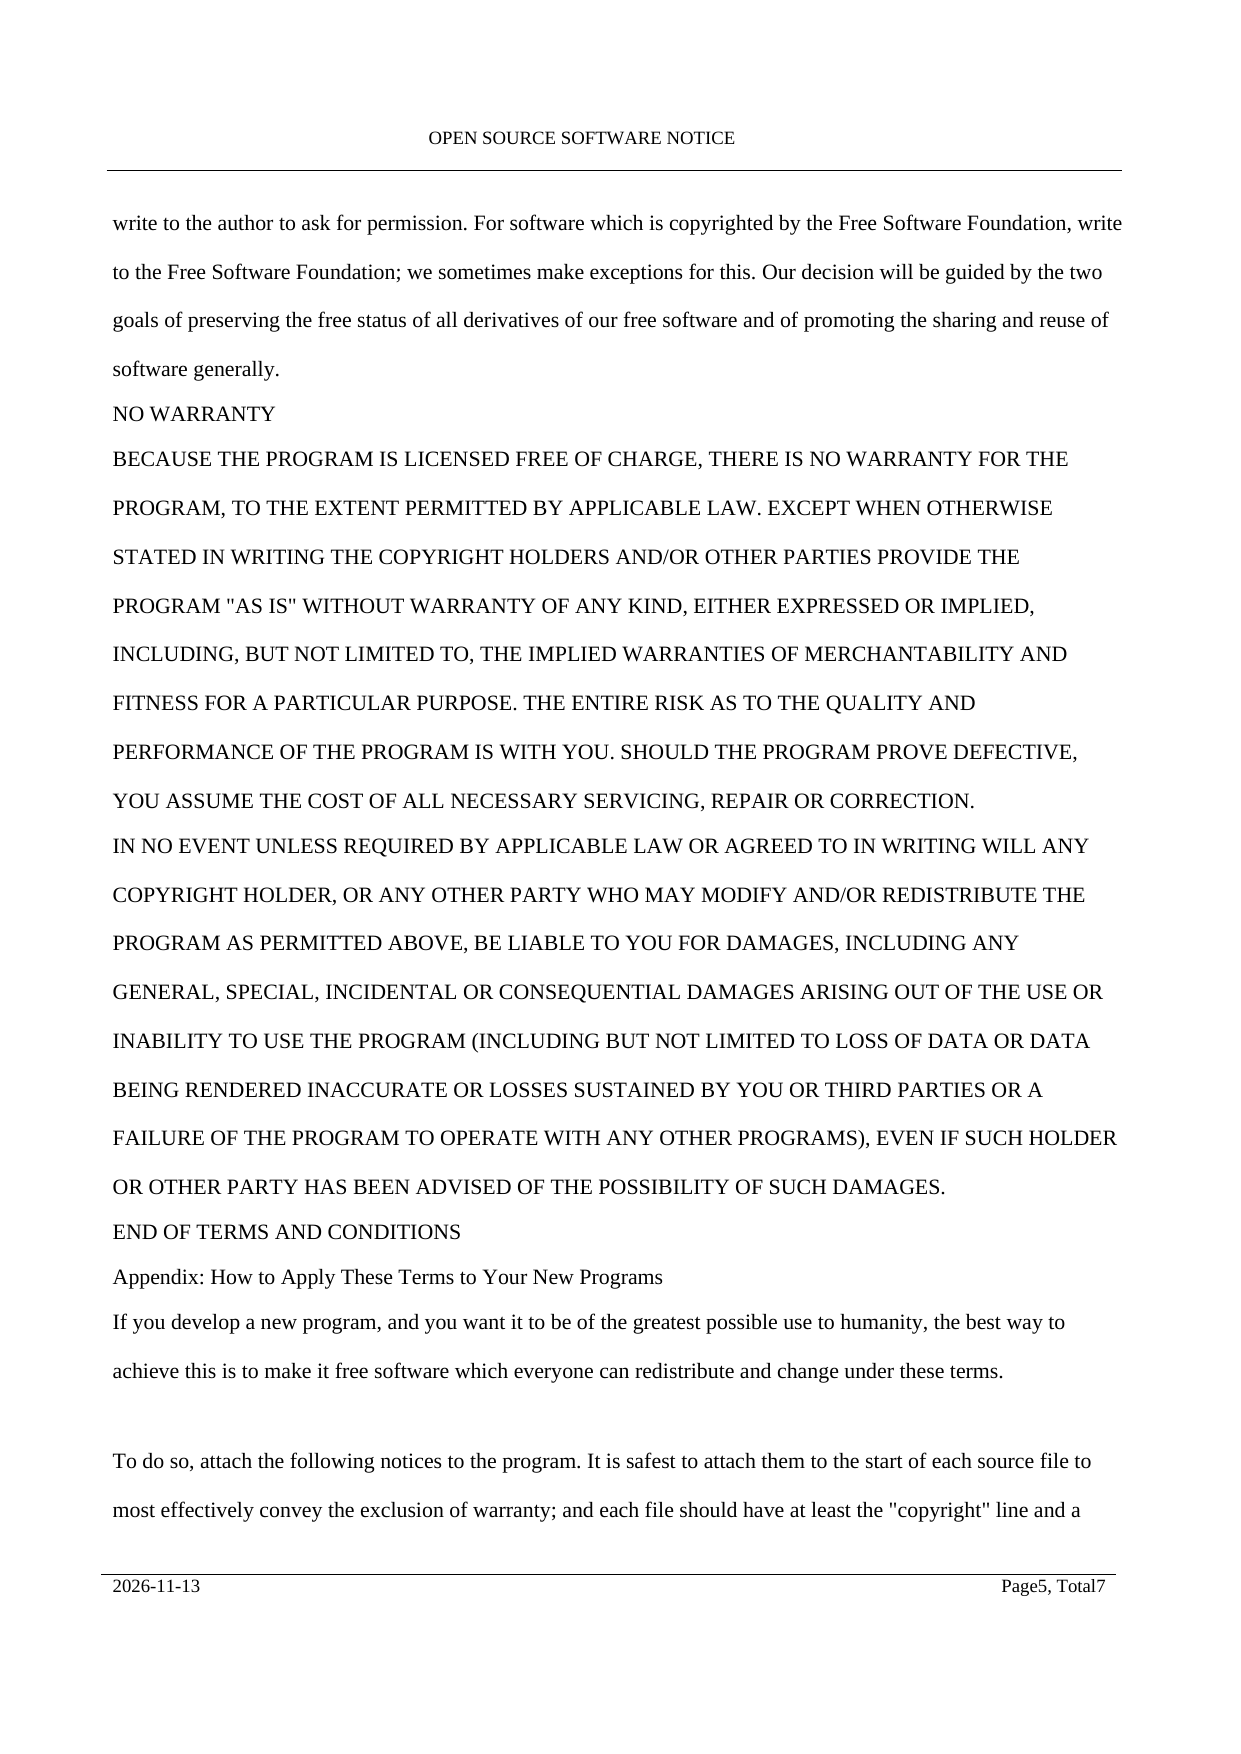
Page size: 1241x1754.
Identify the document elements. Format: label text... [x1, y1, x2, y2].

text BECAUSE THE PROGRAM IS LICENSED FREE OF CHARGE, THERE IS NO WARRANTY FOR THE PROGRAM, TO THE EXTENT PERMITTED BY APPLICABLE LAW. EXCEPT WHEN OTHERWISE STATED IN WRITING THE COPYRIGHT HOLDERS AND/OR OTHER PARTIES PROVIDE THE PROGRAM "AS IS" WITHOUT WARRANTY OF ANY KIND, EITHER EXPRESSED OR IMPLIED, INCLUDING, BUT NOT LIMITED TO, THE IMPLIED WARRANTIES OF MERCHANTABILITY AND FITNESS FOR A PARTICULAR PURPOSE. THE ENTIRE RISK AS TO THE QUALITY AND PERFORMANCE OF THE PROGRAM IS WITH YOU. SHOULD THE PROGRAM PROVE DEFECTIVE, YOU ASSUME THE COST OF ALL NECESSARY SERVICING, REPAIR OR CORRECTION. [112, 443, 1128, 817]
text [112, 1445, 1128, 1526]
text END OF TERMS AND CONDITIONS [112, 1216, 1128, 1248]
text NO WARRANTY [112, 398, 1128, 430]
text IN NO EVENT UNLESS REQUIRED BY APPLICABLE LAW OR AGREED TO IN WRITING WILL ANY COPYRIGHT HOLDER, OR ANY OTHER PARTY WHO MAY MODIFY AND/OR REDISTRIBUTE THE PROGRAM AS PERMITTED ABOVE, BE LIABLE TO YOU FOR DAMAGES, INCLUDING ANY GENERAL, SPECIAL, INCIDENTAL OR CONSEQUENTIAL DAMAGES ARISING OUT OF THE USE OR INABILITY TO USE THE PROGRAM (INCLUDING BUT NOT LIMITED TO LOSS OF DATA OR DATA BEING RENDERED INACCURATE OR LOSSES SUSTAINED BY YOU OR THIRD PARTIES OR A FAILURE OF THE PROGRAM TO OPERATE WITH ANY OTHER PROGRAMS), EVEN IF SUCH HOLDER OR OTHER PARTY HAS BEEN ADVISED OF THE POSSIBILITY OF SUCH DAMAGES. [112, 829, 1128, 1203]
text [112, 206, 1128, 385]
text If you develop a new program, and you want it to be of the greatest possible use to humanity, the best way to achieve this is to make it free software which everyone can redistribute and change under these terms. [112, 1306, 1128, 1387]
text Appendix: How to Apply These Terms to Your New Programs [112, 1261, 1128, 1293]
